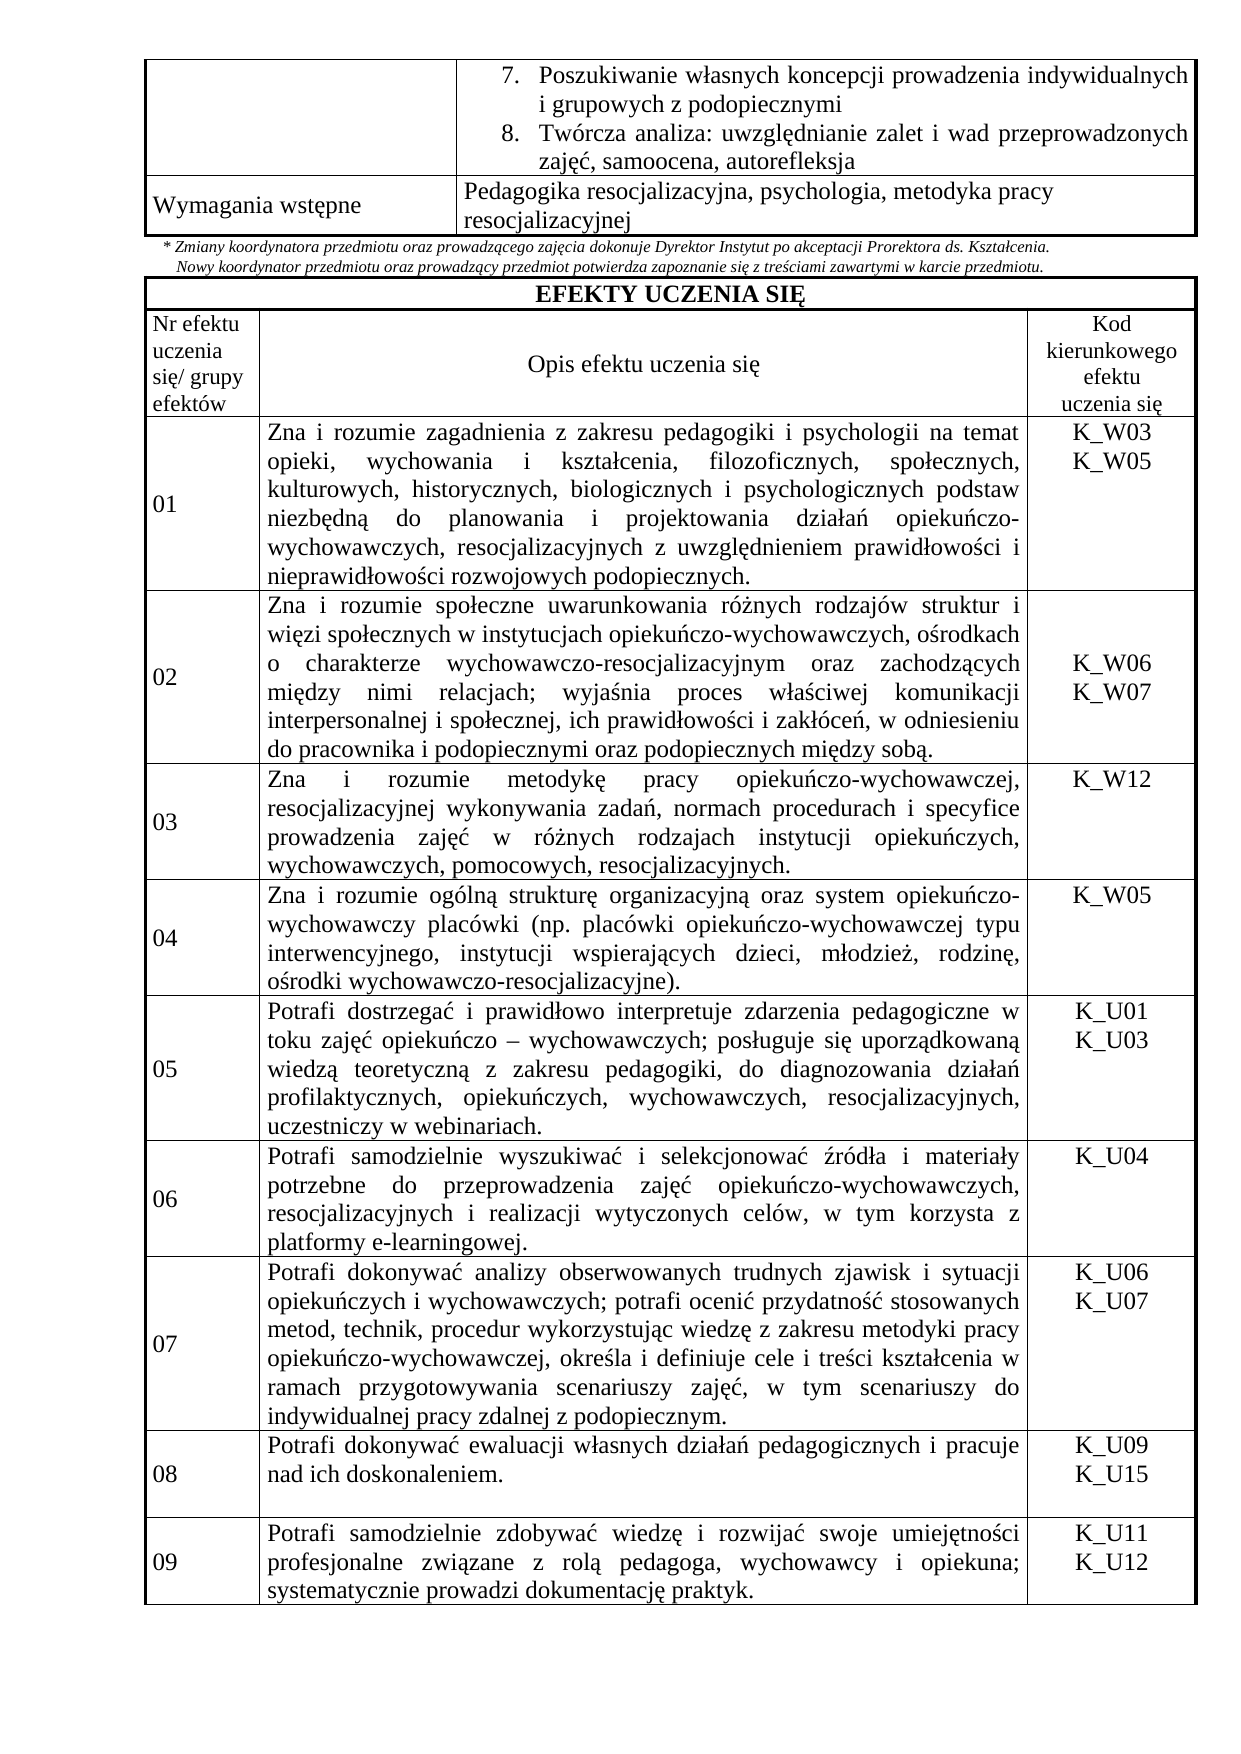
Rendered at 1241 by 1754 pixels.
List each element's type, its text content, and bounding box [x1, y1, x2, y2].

text * Zmiany koordynatora przedmiotu oraz prowadzącego zajęcia dokonuje Dyrektor Instytut po akceptacji Prorektora ds. Kształcenia. Nowy koordynator przedmiotu oraz prowadzący przedmiot potwierdza zapoznanie się z treściami zawartymi w karcie przedmiotu. [162, 237, 1066, 276]
table_cell Potrafi dokonywać ewaluacji własnych działań pedagogicznych i pracuje nad ich doskonaleniem. [260, 1431, 1027, 1517]
table_cell K_W12 [1028, 764, 1194, 879]
table_cell 07 [147, 1257, 259, 1429]
table_cell Kod kierunkowego efektu uczenia się [1028, 311, 1194, 416]
table_cell Potrafi samodzielnie zdobywać wiedzę i rozwijać swoje umiejętności profesjonalne związane z rolą pedagoga, wychowawcy i opiekuna; systematycznie prowadzi dokumentację praktyk. [260, 1518, 1027, 1604]
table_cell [457, 60, 1194, 175]
table_cell K_U01 K_U03 [1028, 996, 1194, 1140]
table_cell 03 [147, 764, 259, 879]
table_cell Nr efektu uczenia się/ grupy efektów [147, 311, 259, 416]
table_cell K_U11 K_U12 [1028, 1518, 1194, 1604]
table_cell K_W03 K_W05 [1028, 417, 1194, 589]
table_cell 04 [147, 880, 259, 995]
table_cell Pedagogika resocjalizacyjna, psychologia, metodyka pracy resocjalizacyjnej [457, 176, 1194, 234]
table_cell Zna i rozumie zagadnienia z zakresu pedagogiki i psychologii na temat opieki, wychowania i kształcenia, filozoficznych, społecznych, kulturowych, historycznych, biologicznych i psychologicznych podstaw niezbędną do planowania i projektowania działań opiekuńczo-wychowawczych, resocjalizacyjnych z uwzględnieniem prawidłowości i nieprawidłowości rozwojowych podopiecznych. [260, 417, 1027, 589]
table_cell Potrafi dostrzegać i prawidłowo interpretuje zdarzenia pedagogiczne w toku zajęć opiekuńczo – wychowawczych; posługuje się uporządkowaną wiedzą teoretyczną z zakresu pedagogiki, do diagnozowania działań profilaktycznych, opiekuńczych, wychowawczych, resocjalizacyjnych, uczestniczy w webinariach. [260, 996, 1027, 1140]
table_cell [147, 60, 456, 175]
table_cell Wymagania wstępne [147, 176, 456, 234]
table_cell 09 [147, 1518, 259, 1604]
table_cell 01 [147, 417, 259, 589]
table_cell Opis efektu uczenia się [260, 311, 1027, 416]
table_cell 08 [147, 1431, 259, 1517]
table_cell K_U09 K_U15 [1028, 1431, 1194, 1517]
table_cell K_W06 K_W07 [1028, 591, 1194, 763]
table_cell K_W05 [1028, 880, 1194, 995]
table_cell Potrafi samodzielnie wyszukiwać i selekcjonować źródła i materiały potrzebne do przeprowadzenia zajęć opiekuńczo-wychowawczych, resocjalizacyjnych i realizacji wytyczonych celów, w tym korzysta z platformy e-learningowej. [260, 1141, 1027, 1256]
table_cell Zna i rozumie ogólną strukturę organizacyjną oraz system opiekuńczo-wychowawczy placówki (np. placówki opiekuńczo-wychowawczej typu interwencyjnego, instytucji wspierających dzieci, młodzież, rodzinę, ośrodki wychowawczo-resocjalizacyjne). [260, 880, 1027, 995]
table_cell K_U04 [1028, 1141, 1194, 1256]
table_cell K_U06 K_U07 [1028, 1257, 1194, 1429]
table_cell 05 [147, 996, 259, 1140]
table_cell Zna i rozumie metodykę pracy opiekuńczo-wychowawczej, resocjalizacyjnej wykonywania zadań, normach procedurach i specyfice prowadzenia zajęć w różnych rodzajach instytucji opiekuńczych, wychowawczych, pomocowych, resocjalizacyjnych. [260, 764, 1027, 879]
table_cell Zna i rozumie społeczne uwarunkowania różnych rodzajów struktur i więzi społecznych w instytucjach opiekuńczo-wychowawczych, ośrodkach o charakterze wychowawczo-resocjalizacyjnym oraz zachodzących między nimi relacjach; wyjaśnia proces właściwej komunikacji interpersonalnej i społecznej, ich prawidłowości i zakłóceń, w odniesieniu do pracownika i podopiecznymi oraz podopiecznych między sobą. [260, 591, 1027, 763]
table_cell Potrafi dokonywać analizy obserwowanych trudnych zjawisk i sytuacji opiekuńczych i wychowawczych; potrafi ocenić przydatność stosowanych metod, technik, procedur wykorzystując wiedzę z zakresu metodyki pracy opiekuńczo-wychowawczej, określa i definiuje cele i treści kształcenia w ramach przygotowywania scenariuszy zajęć, w tym scenariuszy do indywidualnej pracy zdalnej z podopiecznym. [260, 1257, 1027, 1429]
table_cell 06 [147, 1141, 259, 1256]
table_cell 02 [147, 591, 259, 763]
table_header EFEKTY UCZENIA SIĘ [147, 279, 1194, 307]
